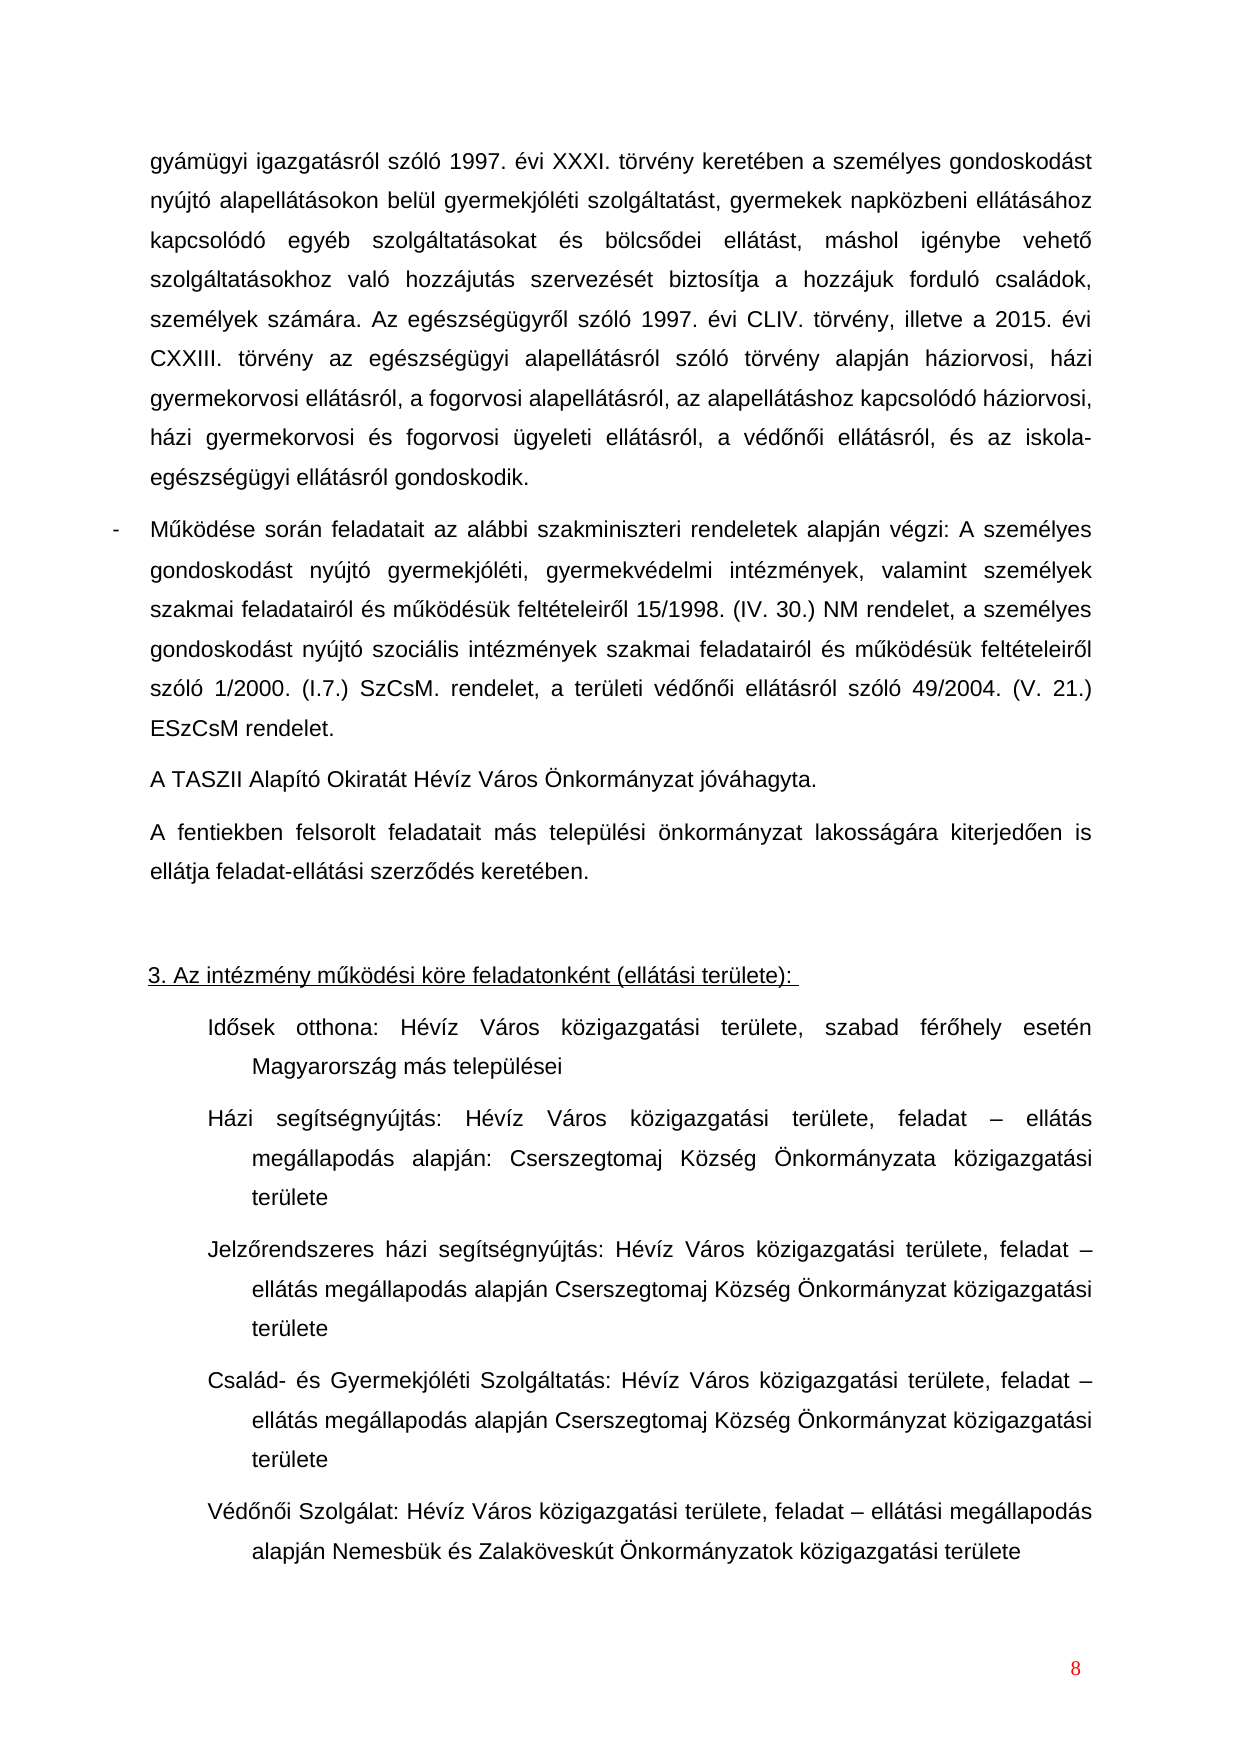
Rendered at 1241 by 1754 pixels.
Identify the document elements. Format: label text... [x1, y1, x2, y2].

text Védőnői Szolgálat: Hévíz Város közigazgatási területe, feladat – ellátási megállapodás alapján Nemesbük és Zalaköveskút Önkormányzatok közigazgatási területe [207, 1498, 1093, 1564]
text A fentiekben felsorolt feladatait más települési önkormányzat lakosságára kiterjedően is ellátja feladat-ellátási szerződés keretében. [150, 818, 1093, 884]
text 3. Az intézmény működési köre feladatonként (ellátási területe): [148, 962, 1093, 988]
text A TASZII Alapító Okiratát Hévíz Város Önkormányzat jóváhagyta. [150, 766, 1093, 793]
text Család- és Gyermekjóléti Szolgáltatás: Hévíz Város közigazgatási területe, feladat – ellátás megállapodás alapján Cserszegtomaj Község Önkormányzat közigazgatási területe [207, 1367, 1093, 1472]
list Működése során feladatait az alábbi szakminiszteri rendeletek alapján végzi: A személyes gondoskodást nyújtó gyermekjóléti, gyermekvédelmi intézmények, valamint személyek szakmai feladatairól és működésük feltételeiről 15/1998. (IV. 30.) NM rendelet, a személyes gondoskodást nyújtó szociális intézmények szakmai feladatairól és működésük feltételeiről szóló 1/2000. (I.7.) SzCsM. rendelet, a területi védőnői ellátásról szóló 49/2004. (V. 21.) ESzCsM rendelet. [112, 515, 1093, 741]
text Jelzőrendszeres házi segítségnyújtás: Hévíz Város közigazgatási területe, feladat – ellátás megállapodás alapján Cserszegtomaj Község Önkormányzat közigazgatási területe [207, 1236, 1093, 1342]
text Idősek otthona: Hévíz Város közigazgatási területe, szabad férőhely esetén Magyarország más települései [207, 1014, 1093, 1080]
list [112, 148, 1093, 490]
text Házi segítségnyújtás: Hévíz Város közigazgatási területe, feladat – ellátás megállapodás alapján: Cserszegtomaj Község Önkormányzata közigazgatási területe [207, 1105, 1093, 1211]
